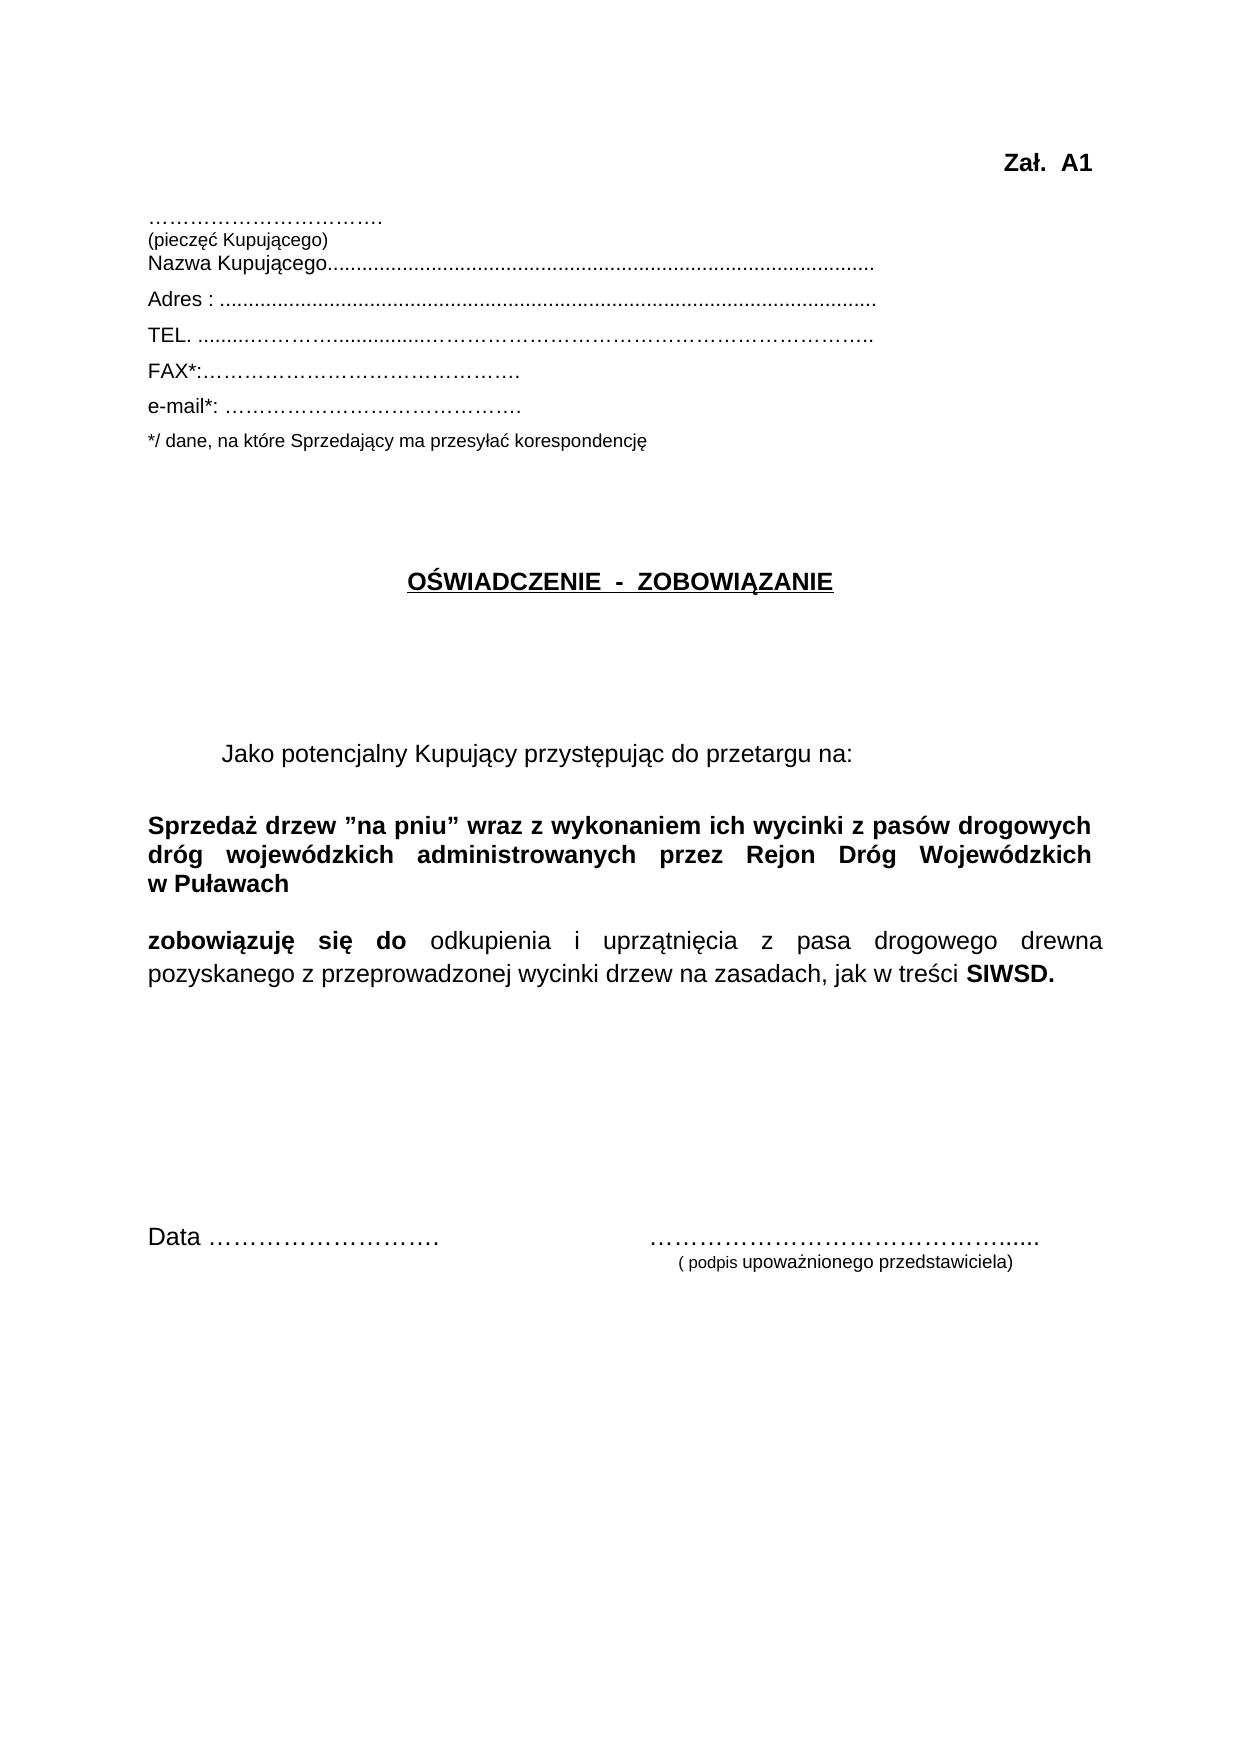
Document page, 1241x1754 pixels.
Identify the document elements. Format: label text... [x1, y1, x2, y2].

text ……………………………. [148, 205, 1093, 229]
text OŚWIADCZENIE - ZOBOWIĄZANIE [148, 567, 1093, 596]
text FAX*:………………………………………. [148, 358, 1093, 382]
text */ dane, na które Sprzedający ma przesyłać korespondencję [148, 430, 1093, 452]
text Data ………………………. ……………………………………...... [148, 1222, 1093, 1251]
text Zał. A1 [148, 148, 1093, 176]
text zobowiązuję się do odkupienia i uprzątnięcia z pasa drogowego drewna pozyskanego z przeprowadzonej wycinki drzew na zasadach, jak w treści SIWSD. [148, 926, 1104, 988]
text Sprzedaż drzew ”na pniu” wraz z wykonaniem ich wycinki z pasów drogowych dróg wojewódzkich administrowanych przez Rejon Dróg Wojewódzkich w Puławach [148, 811, 1093, 897]
text Nazwa Kupującego............................................................................................... [148, 251, 1093, 274]
text e-mail*: ……………………………………. [148, 394, 1093, 418]
text ( podpis upoważnionego przedstawiciela) [148, 1251, 1093, 1273]
text Adres : .................................................................................................................. [148, 287, 1093, 311]
text (pieczęć Kupującego) [148, 229, 1093, 251]
text Jako potencjalny Kupujący przystępując do przetargu na: [148, 739, 1093, 768]
text TEL. .........…………................……………………………………………………….. [148, 322, 1093, 346]
